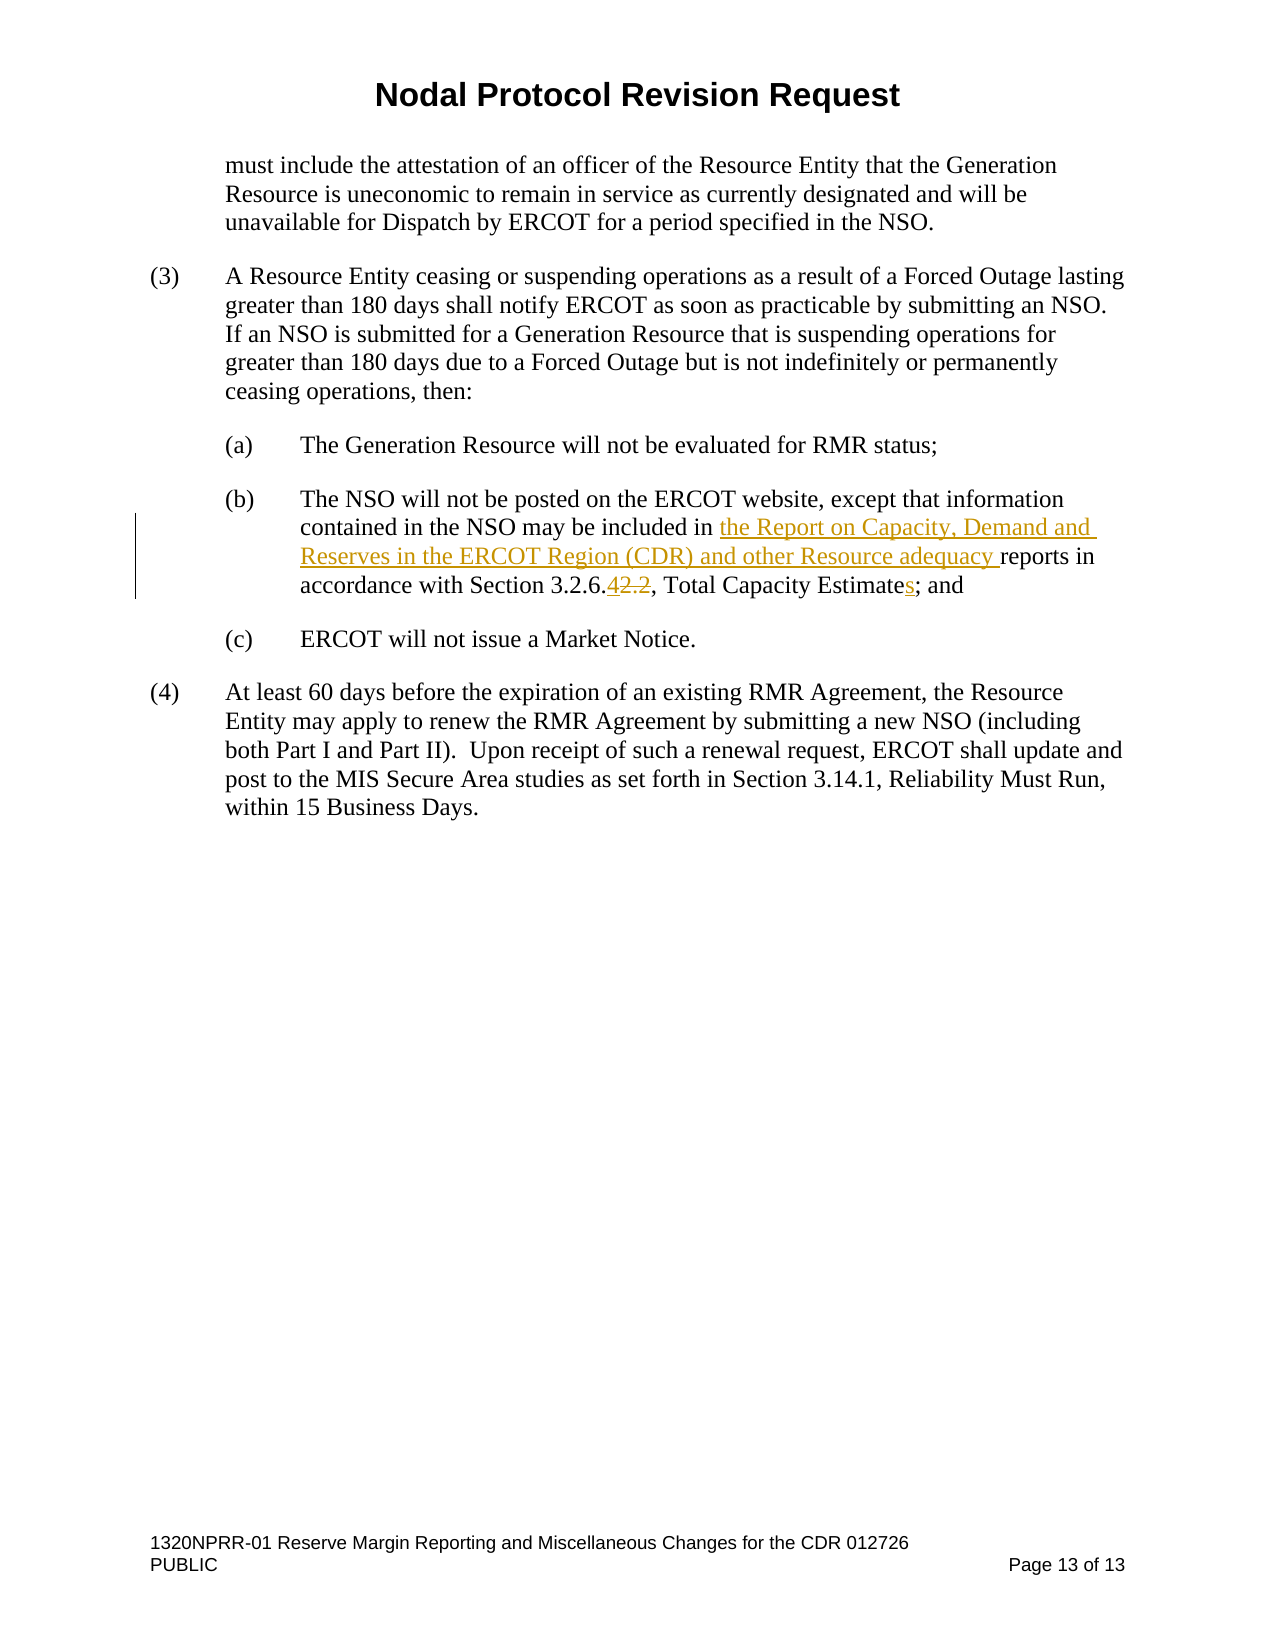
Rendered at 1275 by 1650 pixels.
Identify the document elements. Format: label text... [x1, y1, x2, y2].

text (4) At least 60 days before the expiration of an existing RMR Agreement, the Resource Entity may apply to renew the RMR Agreement by submitting a new NSO (including both Part I and Part II). Upon receipt of such a renewal request, ERCOT shall update and post to the MIS Secure Area studies as set forth in Section 3.14.1, Reliability Must Run, within 15 Business Days. [150, 677, 1125, 821]
text (3) A Resource Entity ceasing or suspending operations as a result of a Forced Outage lasting greater than 180 days shall notify ERCOT as soon as practicable by submitting an NSO. If an NSO is submitted for a Generation Resource that is suspending operations for greater than 180 days due to a Forced Outage but is not indefinitely or permanently ceasing operations, then: [150, 261, 1125, 405]
text (b) The NSO will not be posted on the ERCOT website, except that information contained in the NSO may be included in reports in accordance with Section 3.2.6., Total Capacity Estimate; and [225, 484, 1125, 599]
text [150, 150, 1125, 236]
text (a) The Generation Resource will not be evaluated for RMR status; [225, 430, 1125, 459]
text (c) ERCOT will not issue a Market Notice. [225, 624, 1125, 652]
